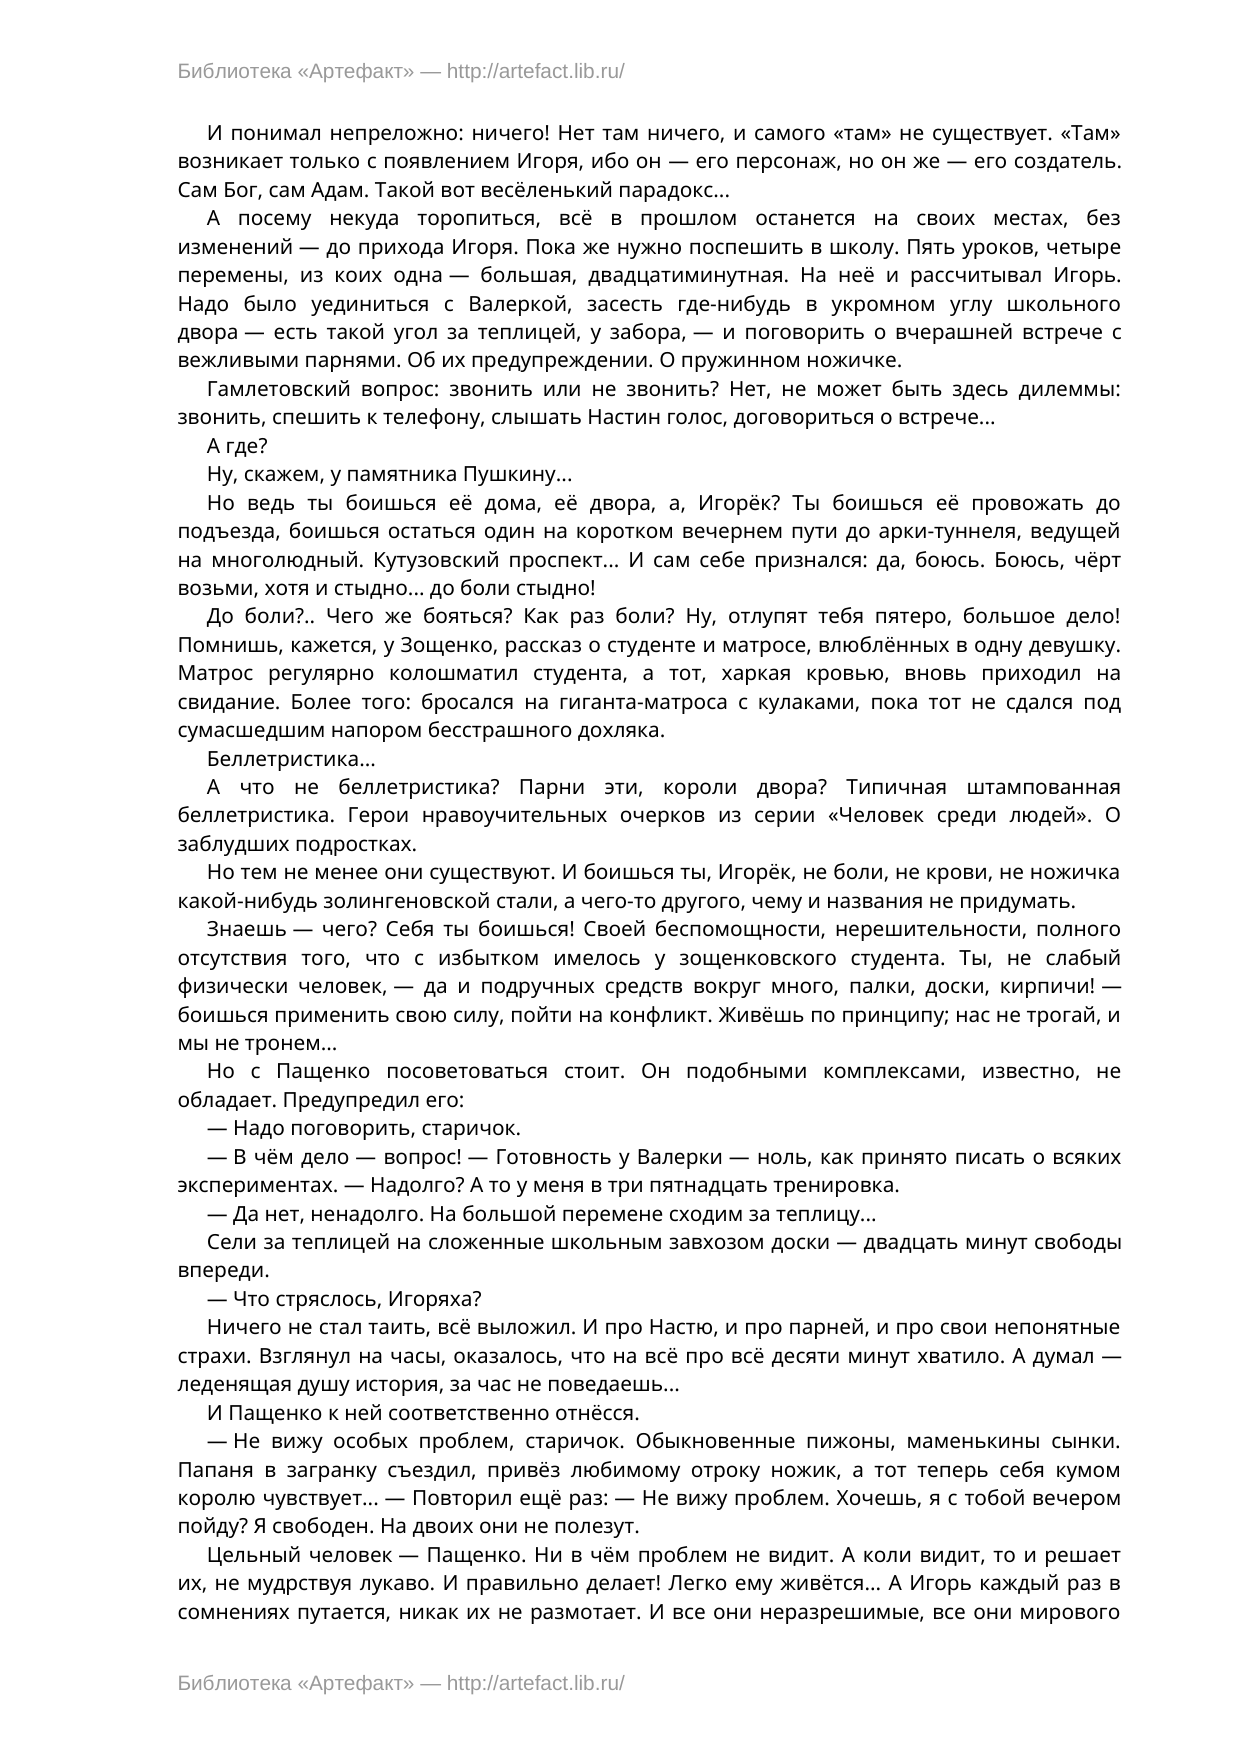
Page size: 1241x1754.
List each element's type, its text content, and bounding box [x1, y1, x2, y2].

text А где? [177, 431, 1122, 459]
text И Пащенко к ней соответственно отнёсся. [177, 1398, 1122, 1426]
text — В чём дело — вопрос! — Готовность у Валерки — ноль, как принято писать о всяких экспериментах. — Надолго? А то у меня в три пятнадцать тренировка. [177, 1142, 1122, 1199]
text Беллетристика... [177, 744, 1122, 772]
text Но тем не менее они существуют. И боишься ты, Игорёк, не боли, не крови, не ножичка какой-нибудь золингеновской стали, а чего-то другого, чему и названия не придумать. [177, 857, 1122, 914]
text — Да нет, ненадолго. На большой перемене сходим за теплицу... [177, 1199, 1122, 1227]
text Гамлетовский вопрос: звонить или не звонить? Нет, не может быть здесь дилеммы: звонить, спешить к телефону, слышать Настин голос, договориться о встрече... [177, 374, 1122, 431]
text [177, 1540, 1122, 1625]
text И понимал непреложно: ничего! Нет там ничего, и самого «там» не существует. «Там» возникает только с появлением Игоря, ибо он — его персонаж, но он же — его создатель. Сам Бог, сам Адам. Такой вот весёленький парадокс... [177, 118, 1122, 203]
text А что не беллетристика? Парни эти, короли двора? Типичная штампованная беллетристика. Герои нравоучительных очерков из серии «Человек среди людей». О заблудших подростках. [177, 772, 1122, 857]
text Знаешь — чего? Себя ты боишься! Своей беспомощности, нерешительности, полного отсутствия того, что с избытком имелось у зощенковского студента. Ты, не слабый физически человек, — да и подручных средств вокруг много, палки, доски, кирпичи! — боишься применить свою силу, пойти на конфликт. Живёшь по принципу; нас не трогай, и мы не тронем... [177, 914, 1122, 1057]
text До боли?.. Чего же бояться? Как раз боли? Ну, отлупят тебя пятеро, большое дело! Помнишь, кажется, у Зощенко, рассказ о студенте и матросе, влюблённых в одну девушку. Матрос регулярно колошматил студента, а тот, харкая кровью, вновь приходил на свидание. Более того: бросался на гиганта-матроса с кулаками, пока тот не сдался под сумасшедшим напором бесстрашного дохляка. [177, 602, 1122, 744]
text — Что стряслось, Игоряха? [177, 1284, 1122, 1312]
text Но ведь ты боишься её дома, её двора, а, Игорёк? Ты боишься её провожать до подъезда, боишься остаться один на коротком вечернем пути до арки-туннеля, ведущей на многолюдный. Кутузовский проспект... И сам себе признался: да, боюсь. Боюсь, чёрт возьми, хотя и стыдно... до боли стыдно! [177, 488, 1122, 602]
text — Не вижу особых проблем, старичок. Обыкновенные пижоны, маменькины сынки. Папаня в загранку съездил, привёз любимому отроку ножик, а тот теперь себя кумом королю чувствует... — Повторил ещё раз: — Не вижу проблем. Хочешь, я с тобой вечером пойду? Я свободен. На двоих они не полезут. [177, 1426, 1122, 1540]
text Ну, скажем, у памятника Пушкину... [177, 459, 1122, 488]
text — Надо поговорить, старичок. [177, 1113, 1122, 1142]
text Ничего не стал таить, всё выложил. И про Настю, и про парней, и про свои непонятные страхи. Взглянул на часы, оказалось, что на всё про всё десяти минут хватило. А думал — леденящая душу история, за час не поведаешь... [177, 1312, 1122, 1398]
text А посему некуда торопиться, всё в прошлом останется на своих местах, без изменений — до прихода Игоря. Пока же нужно поспешить в школу. Пять уроков, четыре перемены, из коих одна — большая, двадцатиминутная. На неё и рассчитывал Игорь. Надо было уединиться с Валеркой, засесть где-нибудь в укромном углу школьного двора — есть такой угол за теплицей, у забора, — и поговорить о вчерашней встрече с вежливыми парнями. Об их предупреждении. О пружинном ножичке. [177, 203, 1122, 374]
text Сели за теплицей на сложенные школьным завхозом доски — двадцать минут свободы впереди. [177, 1227, 1122, 1284]
text Но с Пащенко посоветоваться стоит. Он подобными комплексами, известно, не обладает. Предупредил его: [177, 1057, 1122, 1113]
